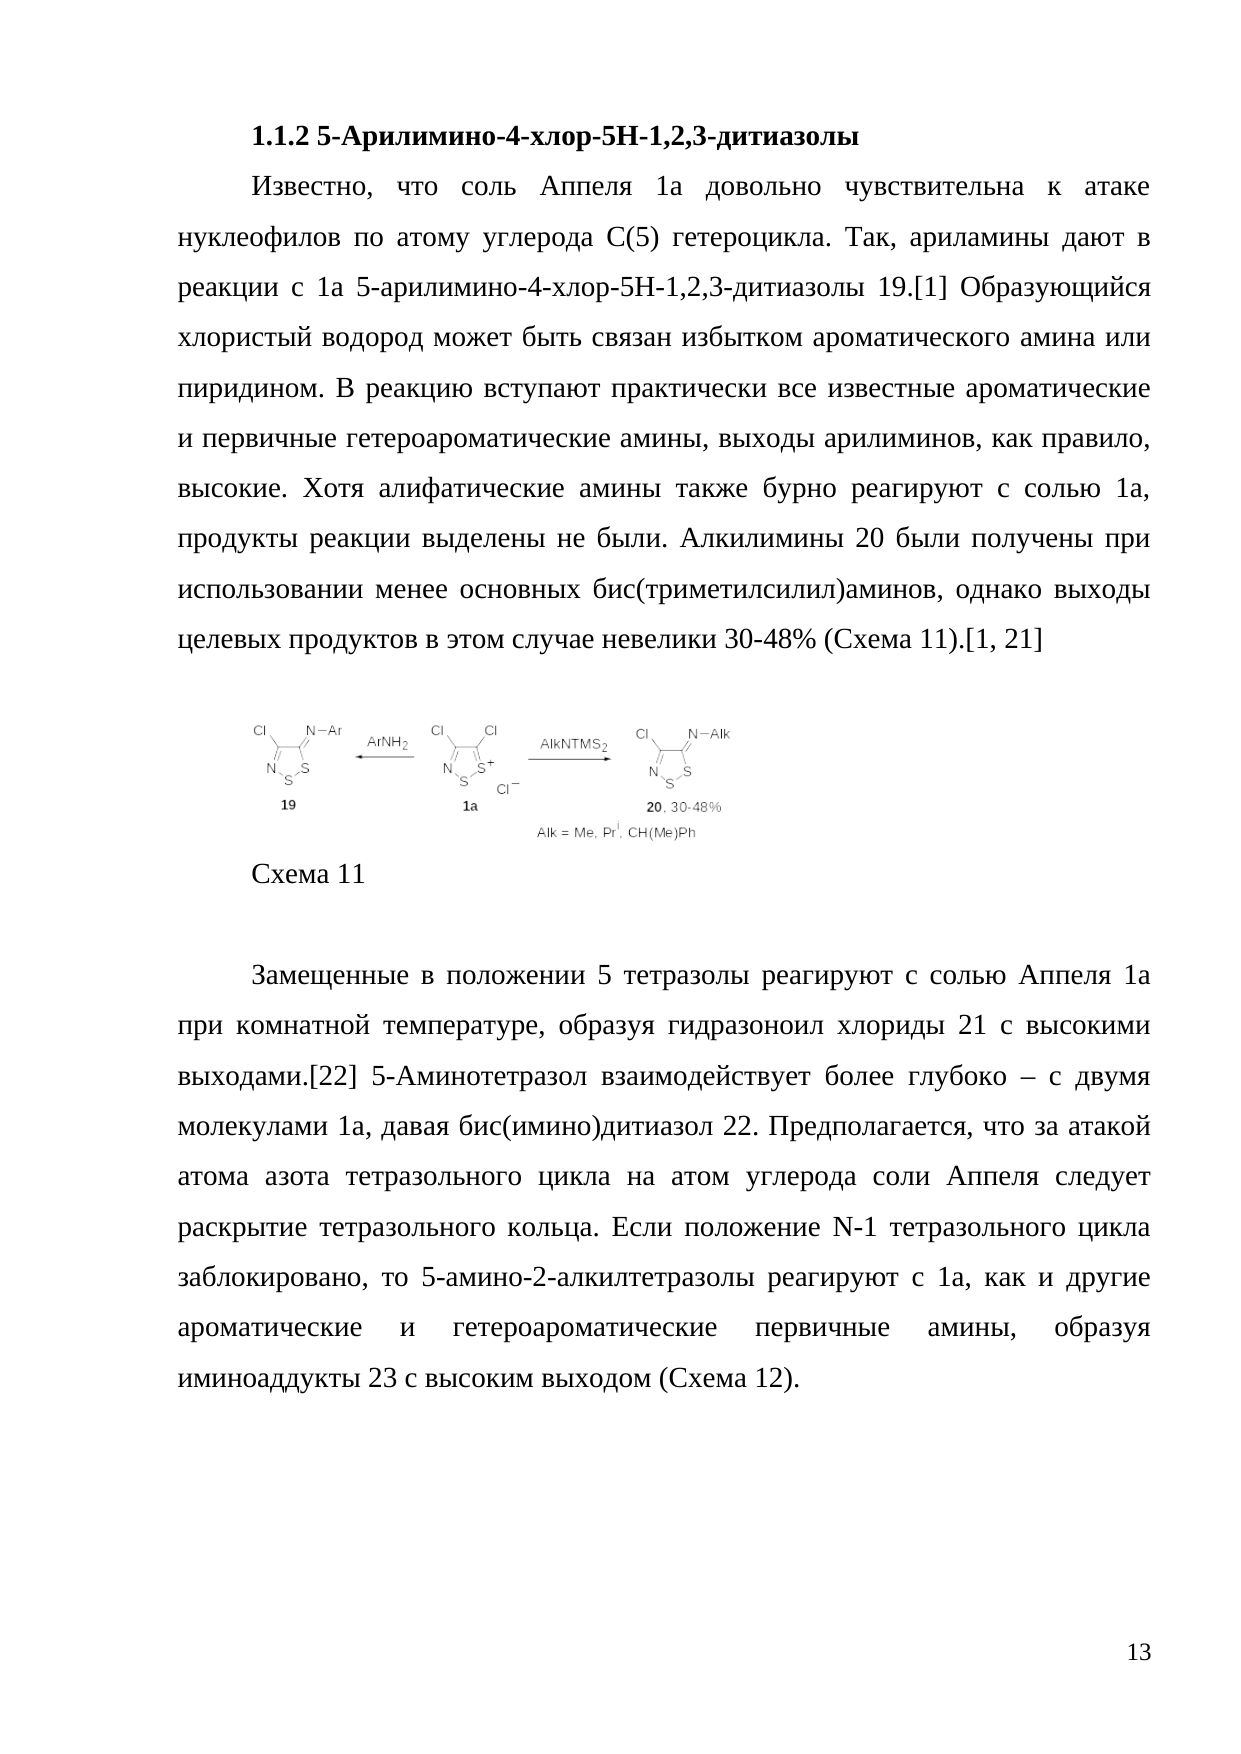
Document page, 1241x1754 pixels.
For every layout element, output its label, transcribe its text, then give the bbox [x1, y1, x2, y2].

text Схема 11 [177, 857, 1152, 890]
text Известно, что соль Аппеля 1а довольно чувствительна к атаке нуклеофилов по атому углерода С(5) гетероцикла. Так, ариламины дают в реакции с 1а 5-арилимино-4-хлор-5Н-1,2,3-дитиазолы 19.[1] Образующийся хлористый водород может быть связан избытком ароматического амина или пиридином. В реакцию вступают практически все известные ароматические и первичные гетероароматические амины, выходы арилиминов, как правило, высокие. Хотя алифатические амины также бурно реагируют с солью 1а, продукты реакции выделены не были. Алкилимины 20 были получены при использовании менее основных бис(триметилсилил)аминов, однако выходы целевых продуктов в этом случае невелики 30-48% (Схема 11).[1, 21] [177, 168, 1152, 655]
subtitle 1.1.2 5-Арилимино-4-хлор-5Н-1,2,3-дитиазолы [177, 118, 1152, 152]
text Замещенные в положении 5 тетразолы реагируют с солью Аппеля 1а при комнатной температуре, образуя гидразоноил хлориды 21 с высокими выходами.[22] 5-Аминотетразол взаимодействует более глубоко – с двумя молекулами 1а, давая бис(имино)дитиазол 22. Предполагается, что за атакой атома азота тетразольного цикла на атом углерода соли Аппеля следует раскрытие тетразольного кольца. Если положение N-1 тетразольного цикла заблокировано, то 5-амино-2-алкилтетразолы реагируют с 1а, как и другие ароматические и гетероароматические первичные амины, образуя иминоаддукты 23 с высоким выходом (Схема 12). [177, 957, 1152, 1393]
